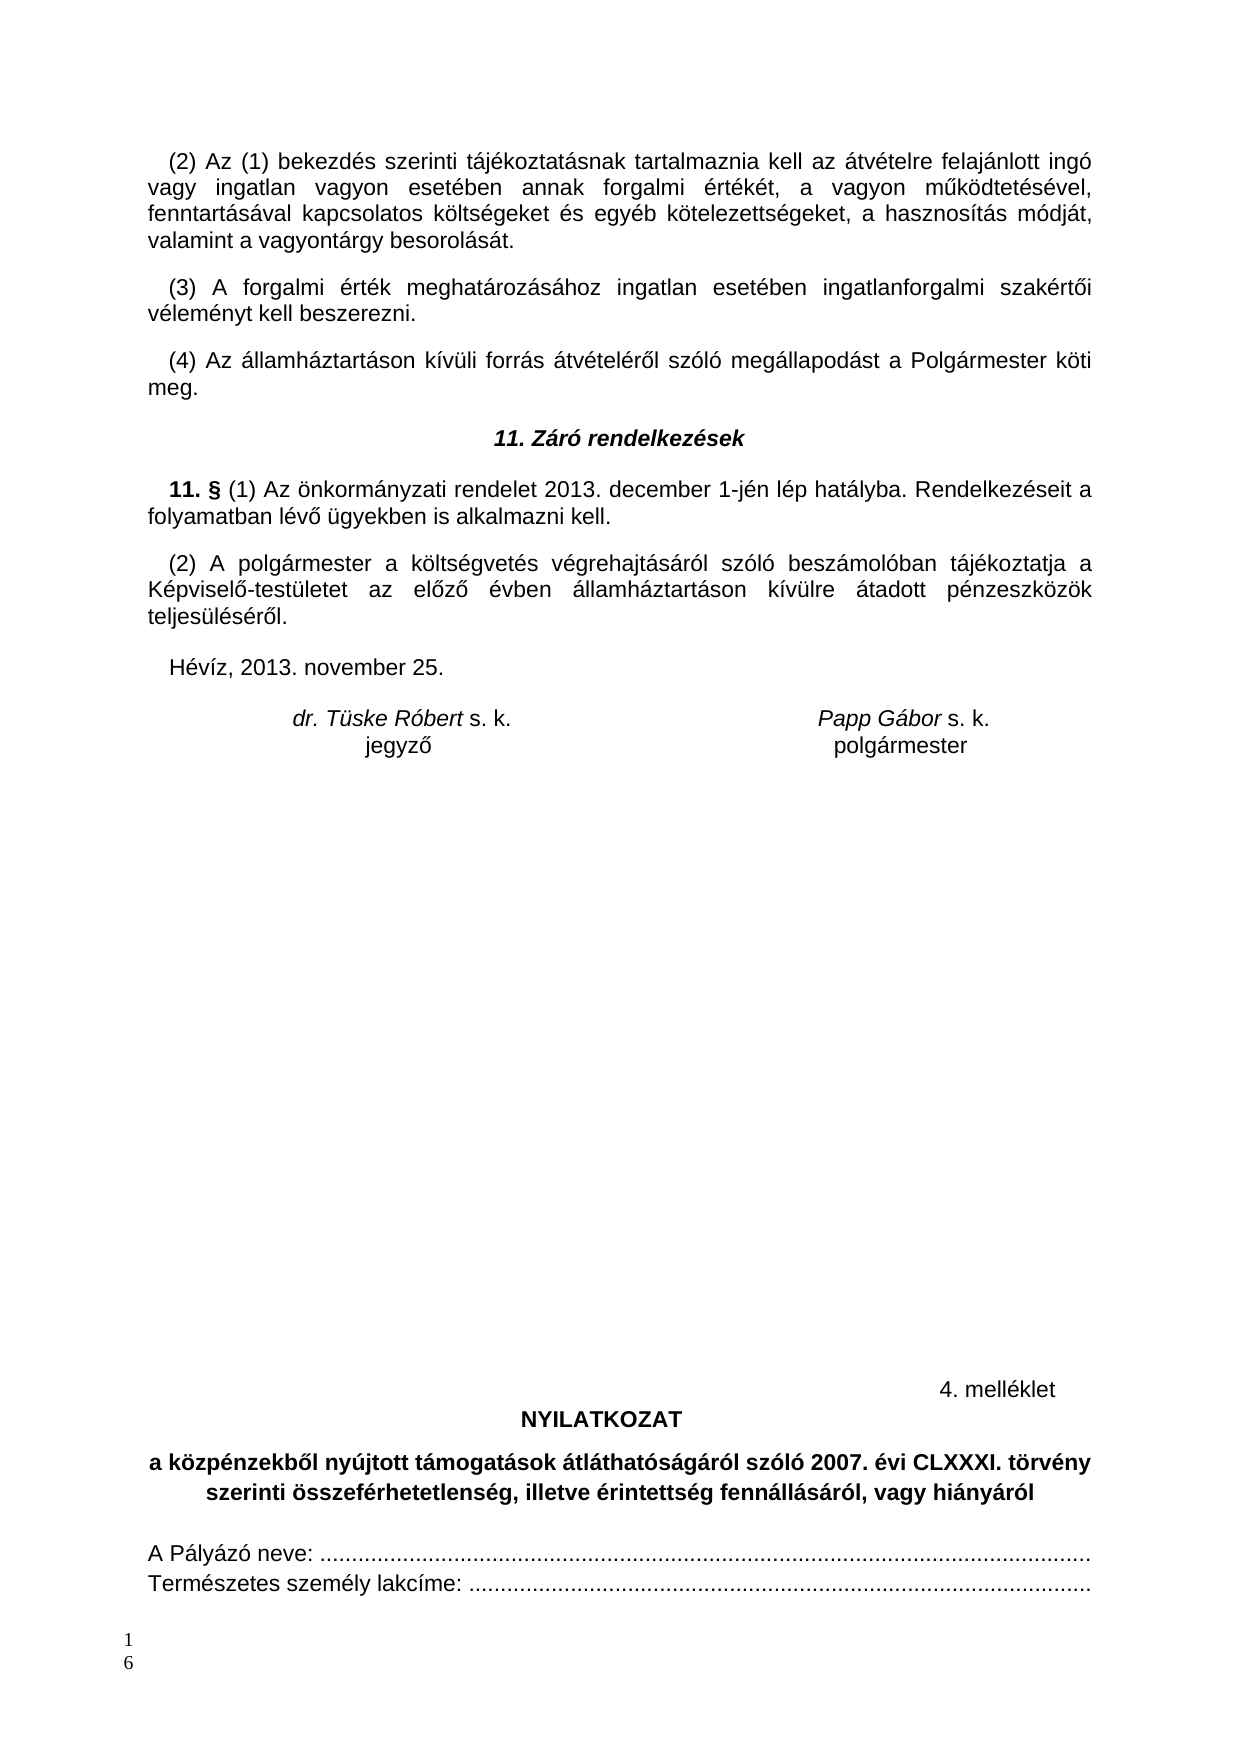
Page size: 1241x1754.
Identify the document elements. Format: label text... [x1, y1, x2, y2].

text a közpénzekből nyújtott támogatások átláthatóságáról szóló 2007. évi CLXXXI. törvény szerinti összeférhetetlenség, illetve érintettség fennállásáról, vagy hiányáról [148, 1449, 1093, 1506]
text Természetes személy lakcíme: [148, 1570, 1093, 1596]
text Hévíz, 2013. november 25. [148, 654, 1093, 680]
text (2) Az (1) bekezdés szerinti tájékoztatásnak tartalmaznia kell az átvételre felajánlott ingó vagy ingatlan vagyon esetében annak forgalmi értékét, a vagyon működtetésével, fenntartásával kapcsolatos költségeket és egyéb kötelezettségeket, a hasznosítás módját, valamint a vagyontárgy besorolását. [148, 148, 1093, 253]
table_header dr. Tüske Róbert s. k. jegyző [148, 705, 649, 779]
text 11. Záró rendelkezések [148, 425, 1093, 451]
text 11. § (1) Az önkormányzati rendelet 2013. december 1-jén lép hatályba. Rendelkezéseit a folyamatban lévő ügyekben is alkalmazni kell. [148, 476, 1093, 529]
text (2) A polgármester a költségvetés végrehajtásáról szóló beszámolóban tájékoztatja a Képviselő-testületet az előző évben államháztartáson kívülre átadott pénzeszközök teljesüléséről. [148, 550, 1093, 629]
text (3) A forgalmi érték meghatározásához ingatlan esetében ingatlanforgalmi szakértői véleményt kell beszerezni. [148, 274, 1093, 327]
text A Pályázó neve: [148, 1539, 1093, 1566]
text (4) Az államháztartáson kívüli forrás átvételéről szóló megállapodást a Polgármester köti meg. [148, 347, 1093, 400]
text NYILATKOZAT [148, 1406, 1055, 1433]
table_header Papp Gábor s. k. polgármester [650, 705, 1151, 779]
text 4. melléklet [901, 1376, 1055, 1402]
